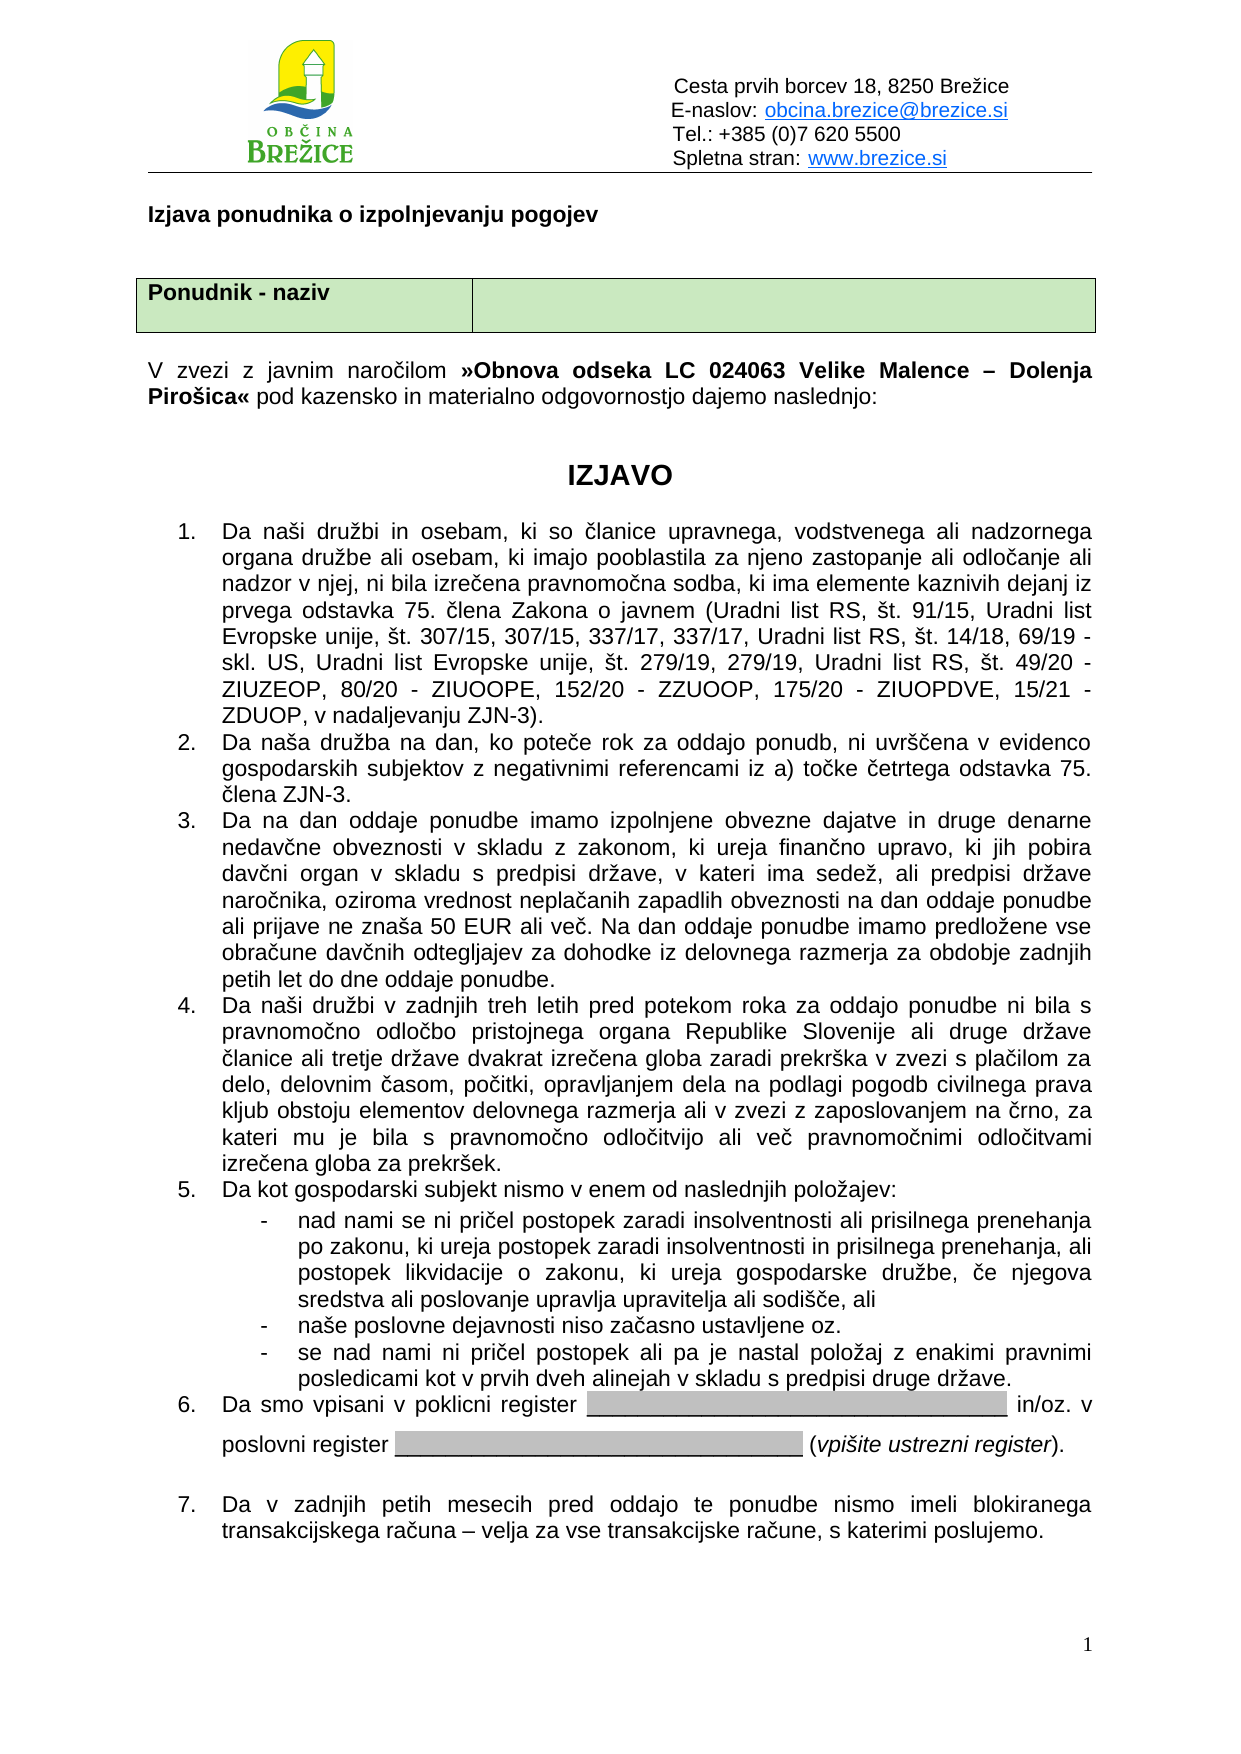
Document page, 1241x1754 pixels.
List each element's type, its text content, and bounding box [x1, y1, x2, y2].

list Da naši družbi in osebam, ki so članice upravnega, vodstvenega ali nadzornega organa družbe ali osebam, ki imajo pooblastila za njeno zastopanje ali odločanje ali nadzor v njej, ni bila izrečena pravnomočna sodba, ki ima elemente kaznivih dejanj iz prvega odstavka 75. člena Zakona o javnem (Uradni list RS, št. 91/15, Uradni list Evropske unije, št. 307/15, 307/15, 337/17, 337/17, Uradni list RS, št. 14/18, 69/19 - skl. US, Uradni list Evropske unije, št. 279/19, 279/19, Uradni list RS, št. 49/20 - ZIUZEOP, 80/20 - ZIUOOPE, 152/20 - ZZUOOP, 175/20 - ZIUOPDVE, 15/21 - ZDUOP, v nadaljevanju ZJN-3). [177, 518, 1092, 728]
text V zvezi z javnim naročilom »Obnova odseka LC 024063 Velike Malence – Dolenja Pirošica« pod kazensko in materialno odgovornostjo dajemo naslednjo: [148, 357, 1092, 409]
list nad nami se ni pričel postopek zaradi insolventnosti ali prisilnega prenehanja po zakonu, ki ureja postopek zaradi insolventnosti in prisilnega prenehanja, ali postopek likvidacije o zakonu, ki ureja gospodarske družbe, če njegova sredstva ali poslovanje upravlja upravitelja ali sodišče, ali [260, 1207, 1092, 1312]
text Izjava ponudnika o izpolnjevanju pogojev [148, 201, 1092, 228]
table_header [473, 279, 1095, 332]
list Da naša družba na dan, ko poteče rok za oddajo ponudb, ni uvrščena v evidenco gospodarskih subjektov z negativnimi referencami iz a) točke četrtega odstavka 75. člena ZJN-3. [177, 728, 1092, 807]
list Da v zadnjih petih mesecih pred oddajo te ponudbe nismo imeli blokiranega transakcijskega računa – velja za vse transakcijske račune, s katerimi poslujemo. [177, 1491, 1092, 1544]
table_header Ponudnik - naziv [137, 279, 472, 332]
list naše poslovne dejavnosti niso začasno ustavljene oz. [260, 1312, 1092, 1338]
list Da naši družbi v zadnjih treh letih pred potekom roka za oddajo ponudbe ni bila s pravnomočno odločbo pristojnega organa Republike Slovenije ali druge države članice ali tretje države dvakrat izrečena globa zaradi prekrška v zvezi s plačilom za delo, delovnim časom, počitki, opravljanjem dela na podlagi pogodb civilnega prava kljub obstoju elementov delovnega razmerja ali v zvezi z zaposlovanjem na črno, za kateri mu je bila s pravnomočno odločitvijo ali več pravnomočnimi odločitvami izrečena globa za prekršek. [177, 992, 1092, 1176]
list se nad nami ni pričel postopek ali pa je nastal položaj z enakimi pravnimi posledicami kot v prvih dveh alinejah v skladu s predpisi druge države. [260, 1338, 1092, 1391]
list Da smo vpisani v poklicni register _________________________________ in/oz. v poslovni register ________________________________ (vpišite ustrezni register). [177, 1391, 1092, 1457]
list Da kot gospodarski subjekt nismo v enem od naslednjih položajev: [177, 1176, 1092, 1203]
list Da na dan oddaje ponudbe imamo izpolnjene obvezne dajatve in druge denarne nedavčne obveznosti v skladu z zakonom, ki ureja finančno upravo, ki jih pobira davčni organ v skladu s predpisi države, v kateri ima sedež, ali predpisi države naročnika, oziroma vrednost neplačanih zapadlih obveznosti na dan oddaje ponudbe ali prijave ne znaša 50 EUR ali več. Na dan oddaje ponudbe imamo predložene vse obračune davčnih odtegljajev za dohodke iz delovnega razmerja za obdobje zadnjih petih let do dne oddaje ponudbe. [177, 807, 1092, 992]
picture [247, 40, 353, 163]
text IZJAVO [148, 458, 1092, 491]
